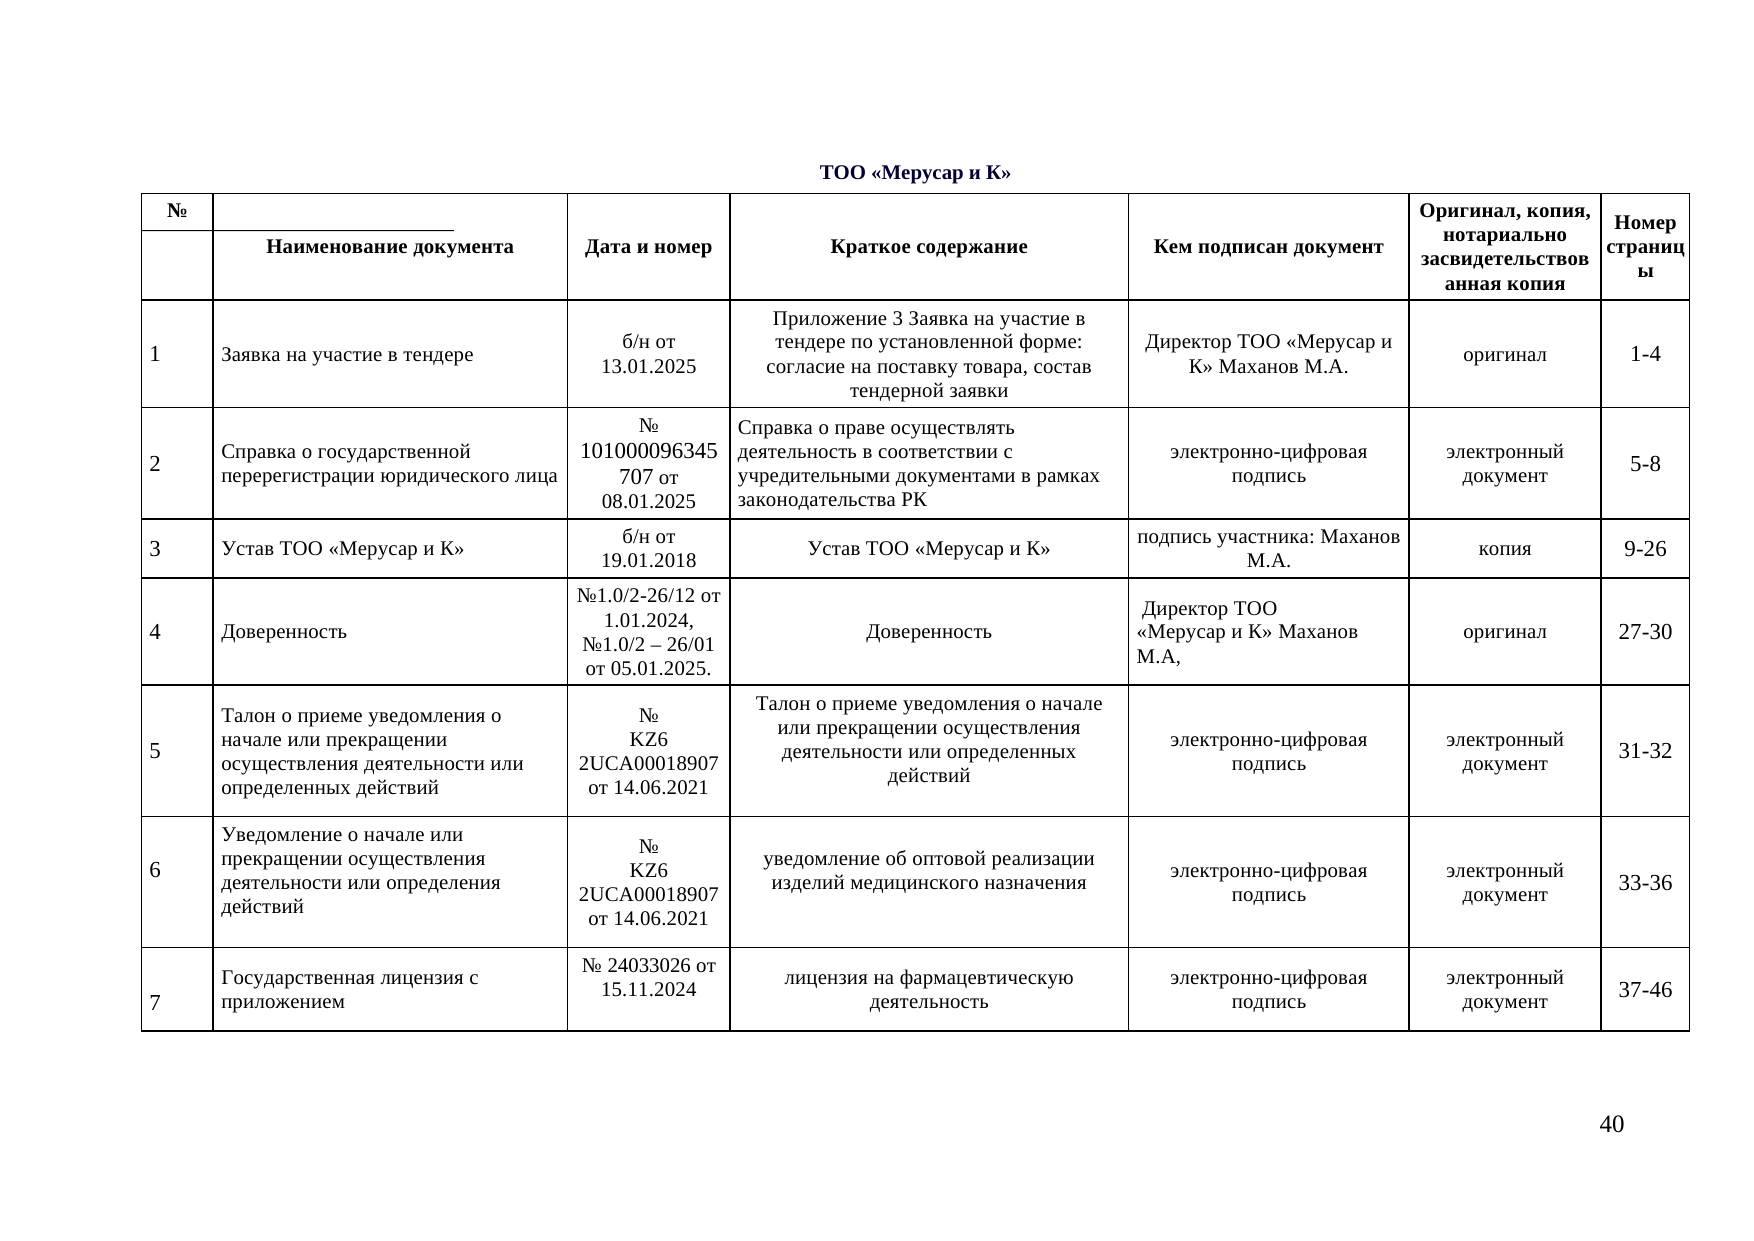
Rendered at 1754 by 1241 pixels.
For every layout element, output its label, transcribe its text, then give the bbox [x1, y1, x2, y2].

table_cell 1 [142, 301, 212, 406]
table_cell Доверенность [731, 579, 1128, 684]
text ТОО «Мерусар и К» [207, 160, 1624, 184]
table_cell Государственная лицензия с приложением [214, 948, 567, 1030]
table_cell Устав ТОО «Мерусар и К» [731, 520, 1128, 577]
table_cell 33-36 [1602, 817, 1689, 947]
table_cell копия [1410, 520, 1600, 577]
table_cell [1410, 948, 1600, 1030]
table_header Оригинал, копия, нотариально засвидетельствованная копия [1410, 194, 1600, 299]
table_cell 5-8 [1602, 408, 1689, 518]
table_cell №1.0/2-26/12 от 1.01.2024, №1.0/2 – 26/01 от 05.01.2025. [568, 579, 729, 684]
table_cell 2 [142, 408, 212, 518]
table_cell 37-46 [1602, 948, 1689, 1030]
table_cell № 101000096345707 от 08.01.2025 [568, 408, 729, 518]
table_cell Директор ТОО «Мерусар и К» Маханов М.А, [1129, 579, 1408, 684]
table_cell № KZ62UCA00018907 от 14.06.2021 [568, 817, 729, 947]
table_cell Приложение 3 Заявка на участие в тендере по установленной форме: согласие на поставку товара, состав тендерной заявки [731, 301, 1128, 406]
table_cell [1129, 948, 1408, 1030]
table_cell электронный документ [1410, 408, 1600, 518]
table_cell электронно-цифровая подпись [1129, 817, 1408, 947]
table_cell Талон о приеме уведомления о начале или прекращении осуществления деятельности или определенных действий [214, 686, 567, 816]
table_cell уведомление об оптовой реализации изделий медицинского назначения [731, 817, 1128, 947]
table_cell подпись участника: Маханов М.А. [1129, 520, 1408, 577]
table_cell оригинал [1410, 579, 1600, 684]
table_cell электронный документ [1410, 686, 1600, 816]
table_cell б/н от 13.01.2025 [568, 301, 729, 406]
table_cell Доверенность [214, 579, 567, 684]
table_cell 6 [142, 817, 212, 947]
table_cell 3 [142, 520, 212, 577]
table_cell № KZ62UCA00018907 от 14.06.2021 [568, 686, 729, 816]
table_header Дата и номер [568, 194, 729, 299]
table_cell 9-26 [1602, 520, 1689, 577]
table_cell 4 [142, 579, 212, 684]
table_header № [142, 194, 212, 299]
table_header Номер страницы [1602, 194, 1689, 299]
table_cell Устав ТОО «Мерусар и К» [214, 520, 567, 577]
table_cell Талон о приеме уведомления о начале или прекращении осуществления деятельности или определенных действий [731, 686, 1128, 816]
table_cell лицензия на фармацевтическую деятельность [731, 948, 1128, 1030]
table_cell электронно-цифровая подпись [1129, 408, 1408, 518]
table_cell Уведомление о начале или прекращении осуществления деятельности или определения действий [214, 817, 567, 947]
table_cell электронно-цифровая подпись [1129, 686, 1408, 816]
table_header Наименование документа [214, 194, 567, 299]
table_cell Заявка на участие в тендере [214, 301, 567, 406]
table_cell № 24033026 от 15.11.2024 [568, 948, 729, 1030]
table_header Кем подписан документ [1129, 194, 1408, 299]
table_cell оригинал [1410, 301, 1600, 406]
table_cell 31-32 [1602, 686, 1689, 816]
table_cell Справка о праве осуществлять деятельность в соответствии с учредительными документами в рамках законодательства РК [731, 408, 1128, 518]
table_cell 7 [142, 948, 212, 1030]
table_cell 1-4 [1602, 301, 1689, 406]
table_header Краткое содержание [731, 194, 1128, 299]
table_cell Справка о государственной перерегистрации юридического лица [214, 408, 567, 518]
table_cell Директор ТОО «Мерусар и К» Маханов М.А. [1129, 301, 1408, 406]
table_cell 5 [142, 686, 212, 816]
table_cell б/н от 19.01.2018 [568, 520, 729, 577]
table_cell электронный документ [1410, 817, 1600, 947]
table_cell 27-30 [1602, 579, 1689, 684]
